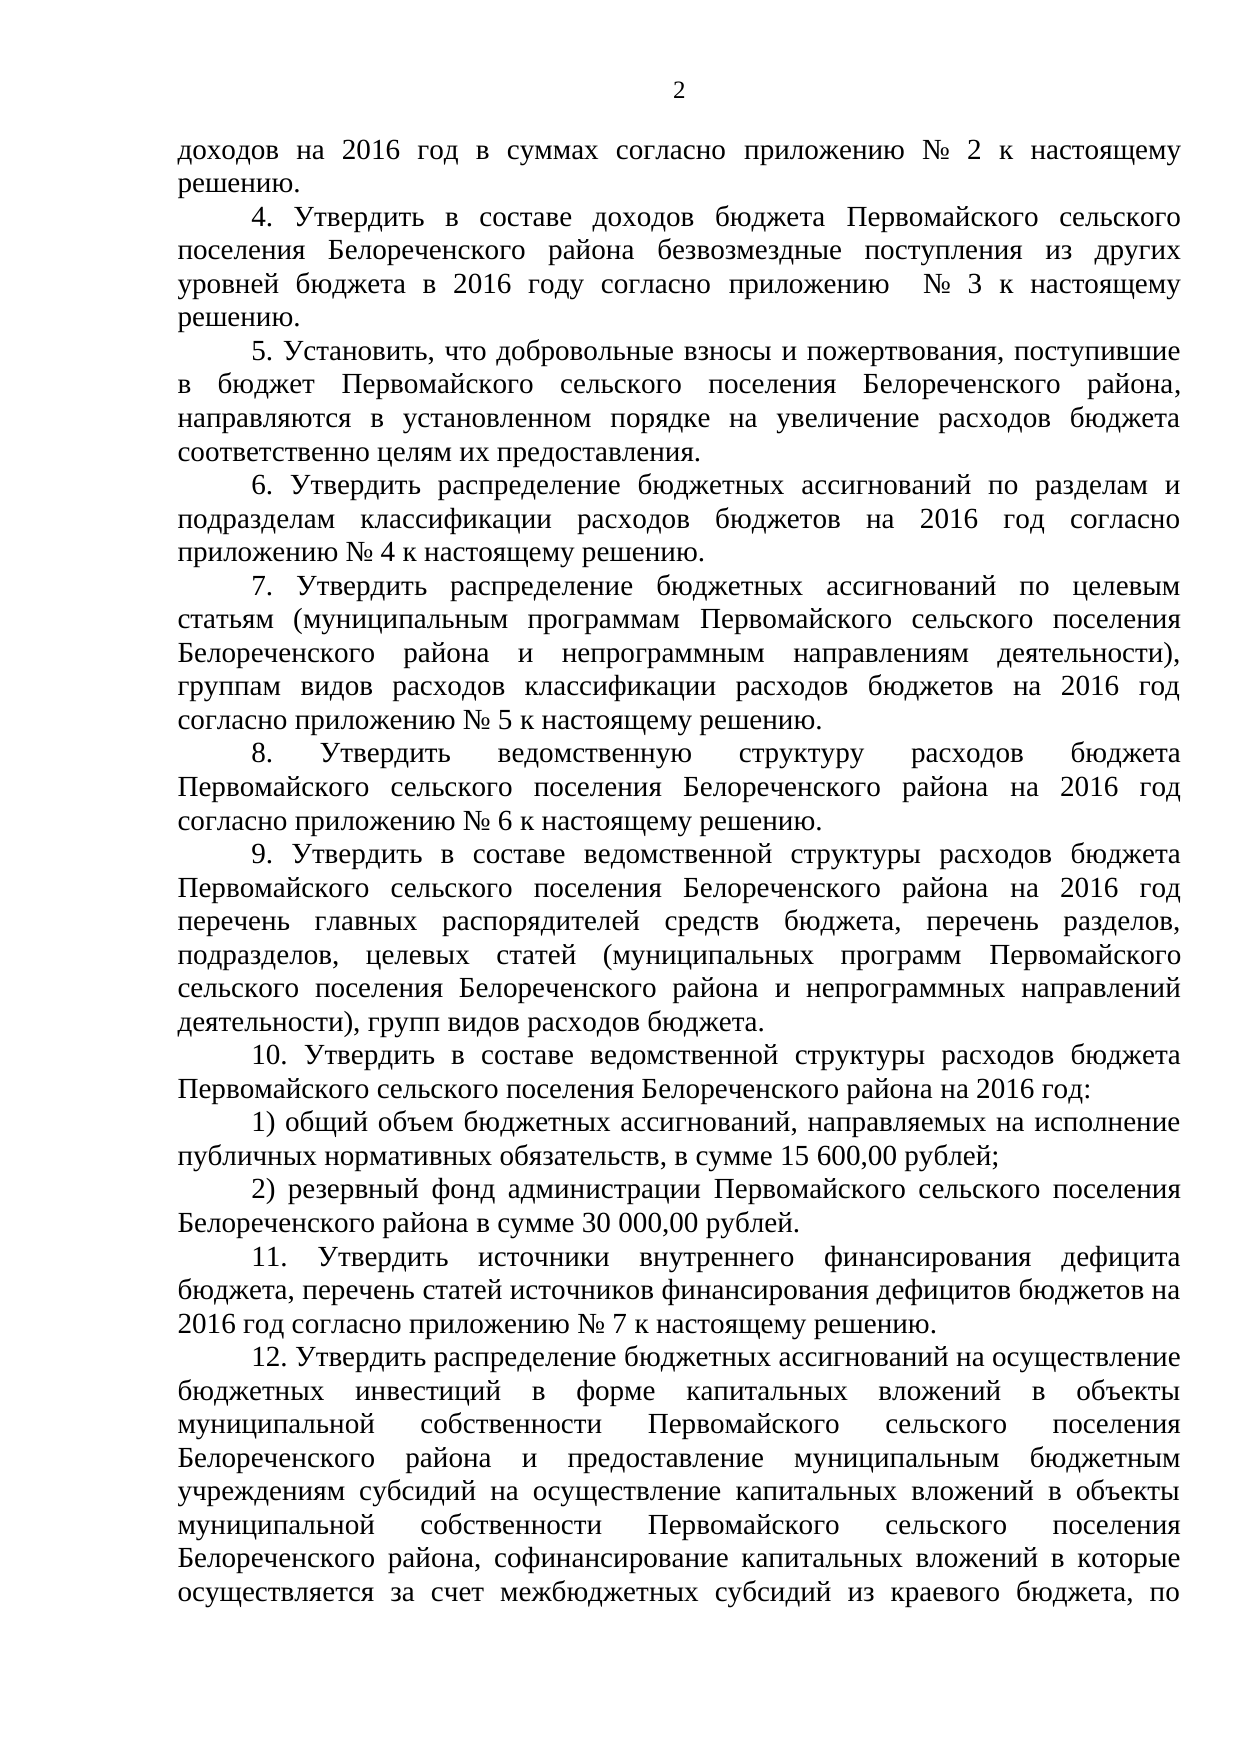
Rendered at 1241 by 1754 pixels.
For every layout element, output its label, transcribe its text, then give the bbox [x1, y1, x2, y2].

text 5. Установить, что добровольные взносы и пожертвования, поступившие в бюджет Первомайского сельского поселения Белореченского района, направляются в установленном порядке на увеличение расходов бюджета соответственно целям их предоставления. [177, 333, 1181, 467]
text 1) общий объем бюджетных ассигнований, направляемых на исполнение публичных нормативных обязательств, в сумме 15 600,00 рублей; [177, 1104, 1181, 1172]
text 7. Утвердить распределение бюджетных ассигнований по целевым статьям (муниципальным программам Первомайского сельского поселения Белореченского района и непрограммным направлениям деятельности), группам видов расходов классификации расходов бюджетов на 2016 год согласно приложению № 5 к настоящему решению. [177, 568, 1181, 736]
text 8. Утвердить ведомственную структуру расходов бюджета Первомайского сельского поселения Белореченского района на 2016 год согласно приложению № 6 к настоящему решению. [177, 736, 1181, 836]
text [177, 1339, 1181, 1608]
text 9. Утвердить в составе ведомственной структуры расходов бюджета Первомайского сельского поселения Белореченского района на 2016 год перечень главных распорядителей средств бюджета, перечень разделов, подразделов, целевых статей (муниципальных программ Первомайского сельского поселения Белореченского района и непрограммных направлений деятельности), групп видов расходов бюджета. [177, 836, 1181, 1037]
text 2) резервный фонд администрации Первомайского сельского поселения Белореченского района в сумме 30 000,00 рублей. [177, 1172, 1181, 1239]
text 10. Утвердить в составе ведомственной структуры расходов бюджета Первомайского сельского поселения Белореченского района на 2016 год: [177, 1037, 1181, 1104]
text 4. Утвердить в составе доходов бюджета Первомайского сельского поселения Белореченского района безвозмездные поступления из других уровней бюджета в 2016 году согласно приложению № 3 к настоящему решению. [177, 199, 1181, 333]
text 11. Утвердить источники внутреннего финансирования дефицита бюджета, перечень статей источников финансирования дефицитов бюджетов на 2016 год согласно приложению № 7 к настоящему решению. [177, 1239, 1181, 1339]
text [177, 132, 1181, 199]
text 6. Утвердить распределение бюджетных ассигнований по разделам и подразделам классификации расходов бюджетов на 2016 год согласно приложению № 4 к настоящему решению. [177, 467, 1181, 568]
